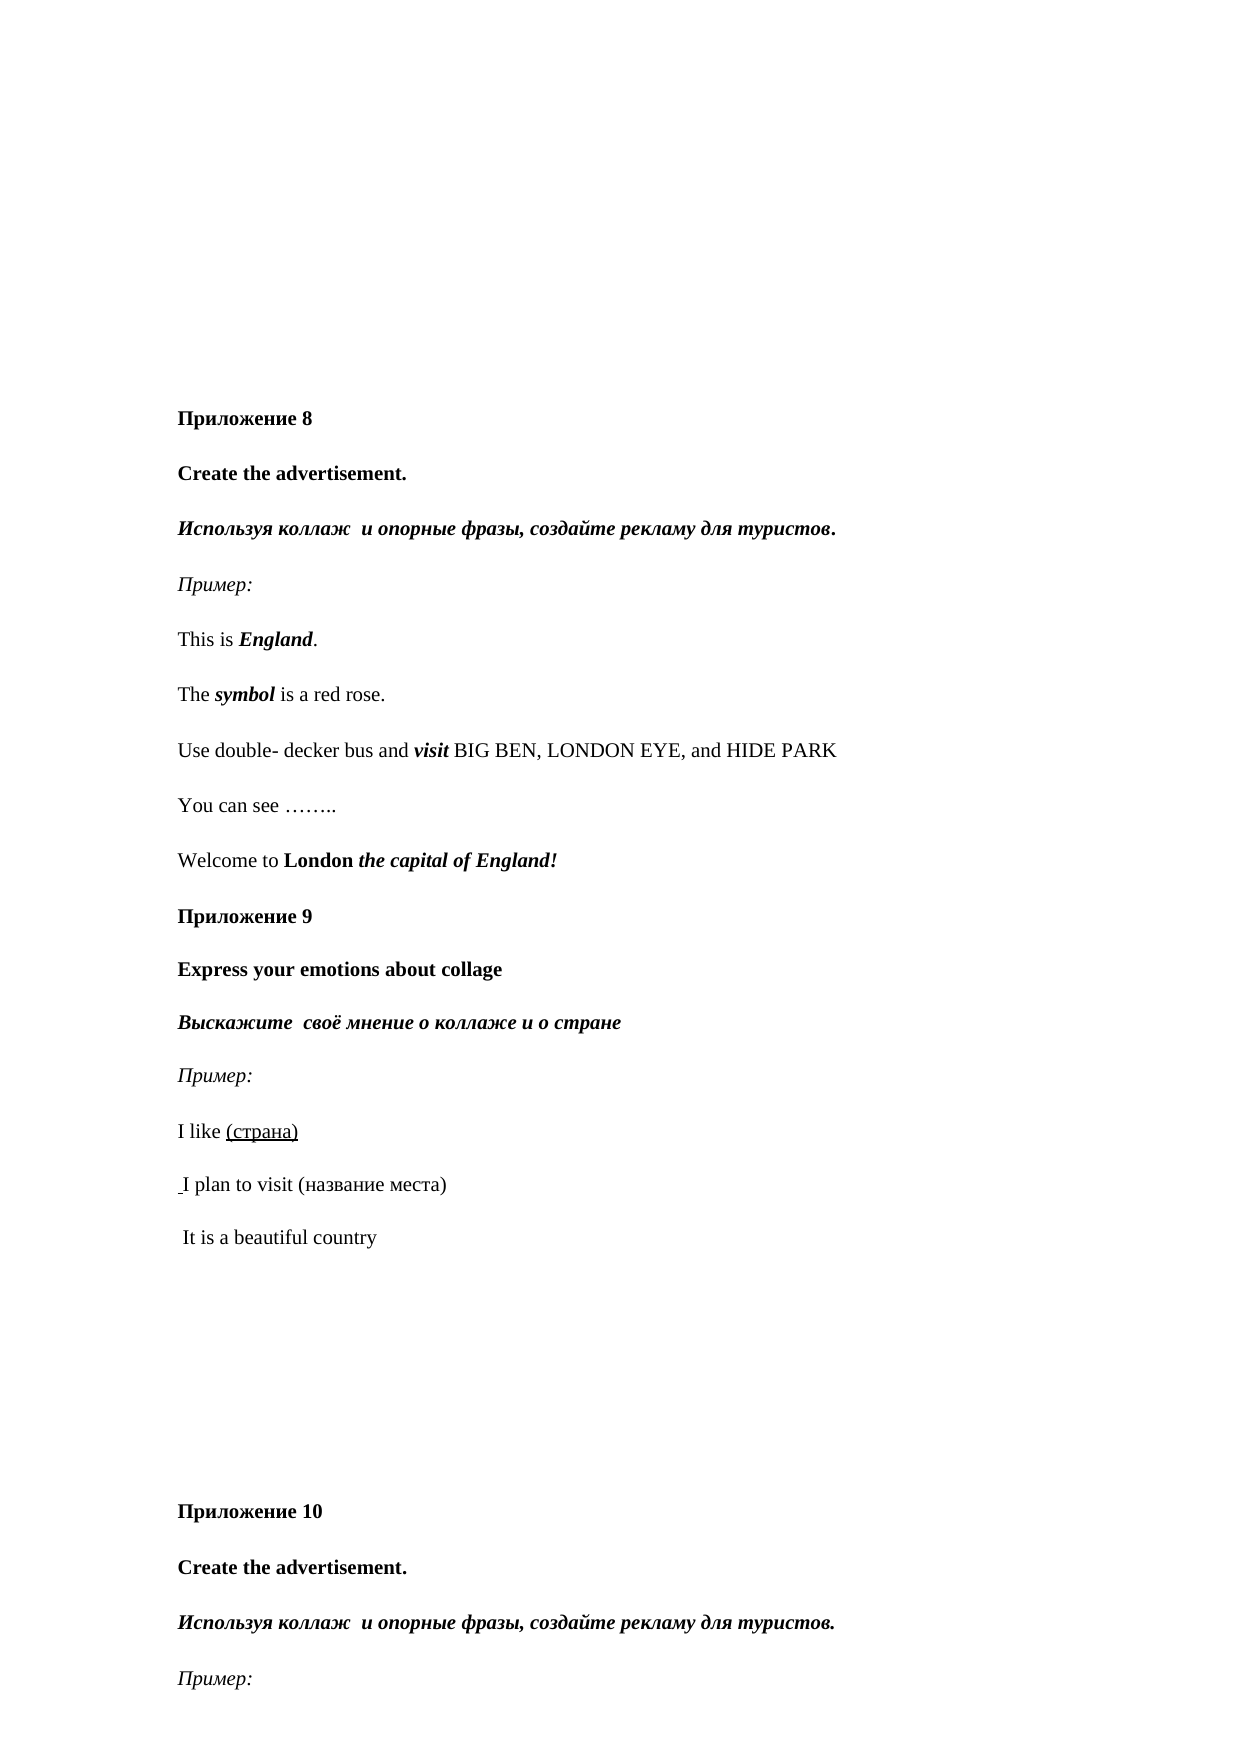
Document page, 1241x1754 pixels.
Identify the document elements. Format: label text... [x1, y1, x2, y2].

text Выскажите своё мнение о коллаже и о стране [177, 1010, 1152, 1034]
text Пример: [177, 1665, 1152, 1689]
text I like (страна) [177, 1118, 1152, 1143]
text Пример: [177, 1063, 1152, 1087]
text You can see …….. [177, 793, 1152, 817]
text Используя коллаж и опорные фразы, создайте рекламу для туристов. [177, 1610, 1152, 1634]
text The symbol is a red rose. [177, 682, 1152, 706]
text Используя коллаж и опорные фразы, создайте рекламу для туристов. [177, 516, 1152, 540]
text This is England. [177, 627, 1152, 651]
text Приложение 8 [177, 406, 1152, 430]
text Приложение 10 [177, 1499, 1152, 1523]
text Пример: [177, 572, 1152, 596]
text Use double- decker bus and visit BIG BEN, LONDON EYE, and HIDE PARK [177, 738, 1152, 762]
text Express your emotions about collage [177, 957, 1152, 981]
text It is a beautiful country [177, 1225, 1152, 1249]
text Приложение 9 [177, 903, 1152, 928]
text Create the advertisement. [177, 1555, 1152, 1579]
text Create the advertisement. [177, 461, 1152, 485]
text Welcome to London the capital of England! [177, 848, 1152, 872]
text I plan to visit (название места) [177, 1172, 1152, 1196]
